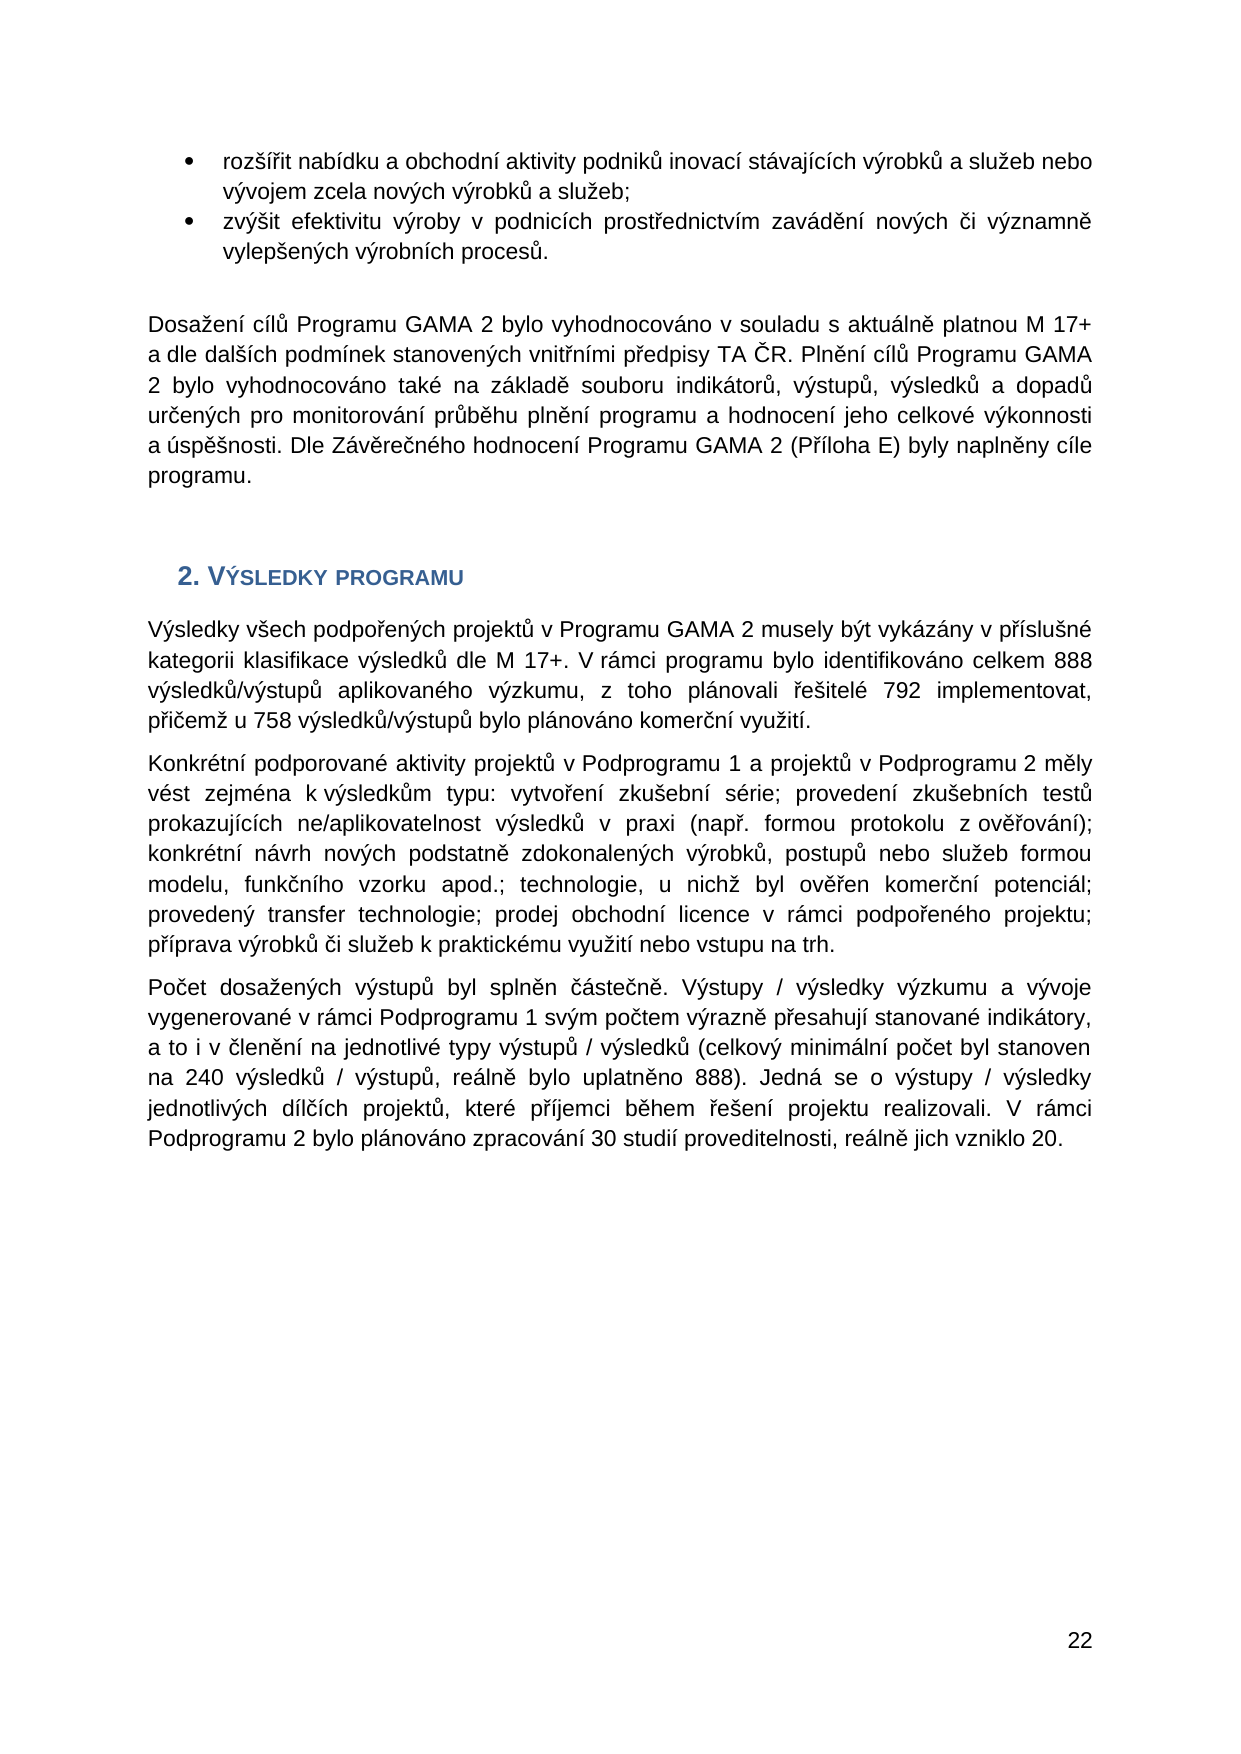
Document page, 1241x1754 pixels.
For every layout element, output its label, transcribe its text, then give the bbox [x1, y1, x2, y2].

text Konkrétní podporované aktivity projektů v Podprogramu 1 a projektů v Podprogramu 2 měly vést zejména k výsledkům typu: vytvoření zkušební série; provedení zkušebních testů prokazujících ne/aplikovatelnost výsledků v praxi (např. formou protokolu z ověřování); konkrétní návrh nových podstatně zdokonalených výrobků, postupů nebo služeb formou modelu, funkčního vzorku apod.; technologie, u nichž byl ověřen komerční potenciál; provedený transfer technologie; prodej obchodní licence v rámci podpořeného projektu; příprava výrobků či služeb k praktickému využití nebo vstupu na trh. [148, 750, 1093, 957]
text 2. Výsledky programu [177, 560, 1093, 591]
text Dosažení cílů Programu GAMA 2 bylo vyhodnocováno v souladu s aktuálně platnou M 17+ a dle dalších podmínek stanovených vnitřními předpisy TA ČR. Plnění cílů Programu GAMA 2 bylo vyhodnocováno také na základě souboru indikátorů, výstupů, výsledků a dopadů určených pro monitorování průběhu plnění programu a hodnocení jeho celkové výkonnosti a úspěšnosti. Dle Závěrečného hodnocení Programu GAMA 2 (Příloha E) byly naplněny cíle programu. [148, 311, 1093, 488]
text Výsledky všech podpořených projektů v Programu GAMA 2 musely být vykázány v příslušné kategorii klasifikace výsledků dle M 17+. V rámci programu bylo identifikováno celkem 888 výsledků/výstupů aplikovaného výzkumu, z toho plánovali řešitelé 792 implementovat, přičemž u 758 výsledků/výstupů bylo plánováno komerční využití. [148, 616, 1093, 733]
list rozšířit nabídku a obchodní aktivity podniků inovací stávajících výrobků a služeb nebo vývojem zcela nových výrobků a služeb; [185, 148, 1093, 204]
list zvýšit efektivitu výroby v podnicích prostřednictvím zavádění nových či významně vylepšených výrobních procesů. [185, 208, 1093, 264]
text Počet dosažených výstupů byl splněn částečně. Výstupy / výsledky výzkumu a vývoje vygenerované v rámci Podprogramu 1 svým počtem výrazně přesahují stanované indikátory, a to i v členění na jednotlivé typy výstupů / výsledků (celkový minimální počet byl stanoven na 240 výsledků / výstupů, reálně bylo uplatněno 888). Jedná se o výstupy / výsledky jednotlivých dílčích projektů, které příjemci během řešení projektu realizovali. V rámci Podprogramu 2 bylo plánováno zpracování 30 studií proveditelnosti, reálně jich vzniklo 20. [148, 974, 1093, 1151]
